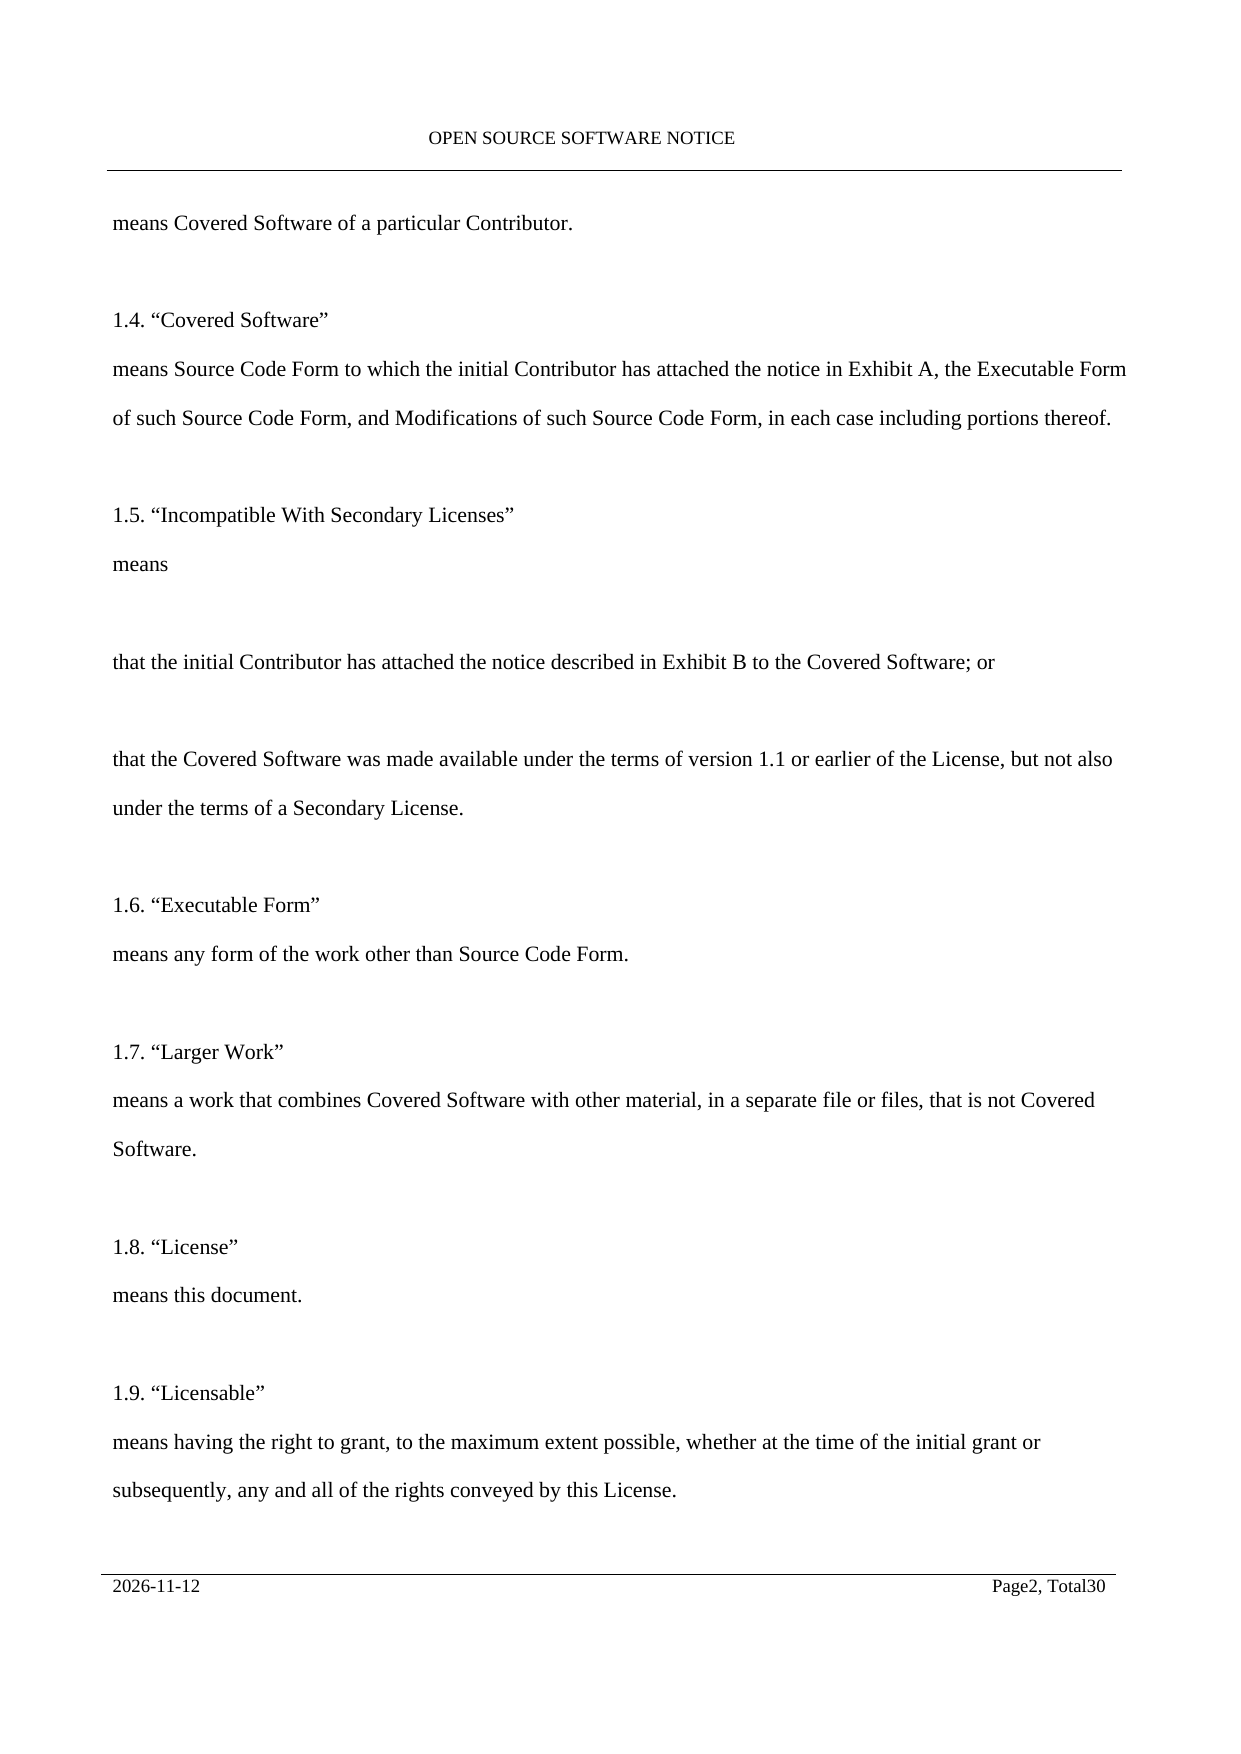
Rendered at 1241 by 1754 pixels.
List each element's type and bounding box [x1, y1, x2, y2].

text [112, 206, 1128, 1506]
